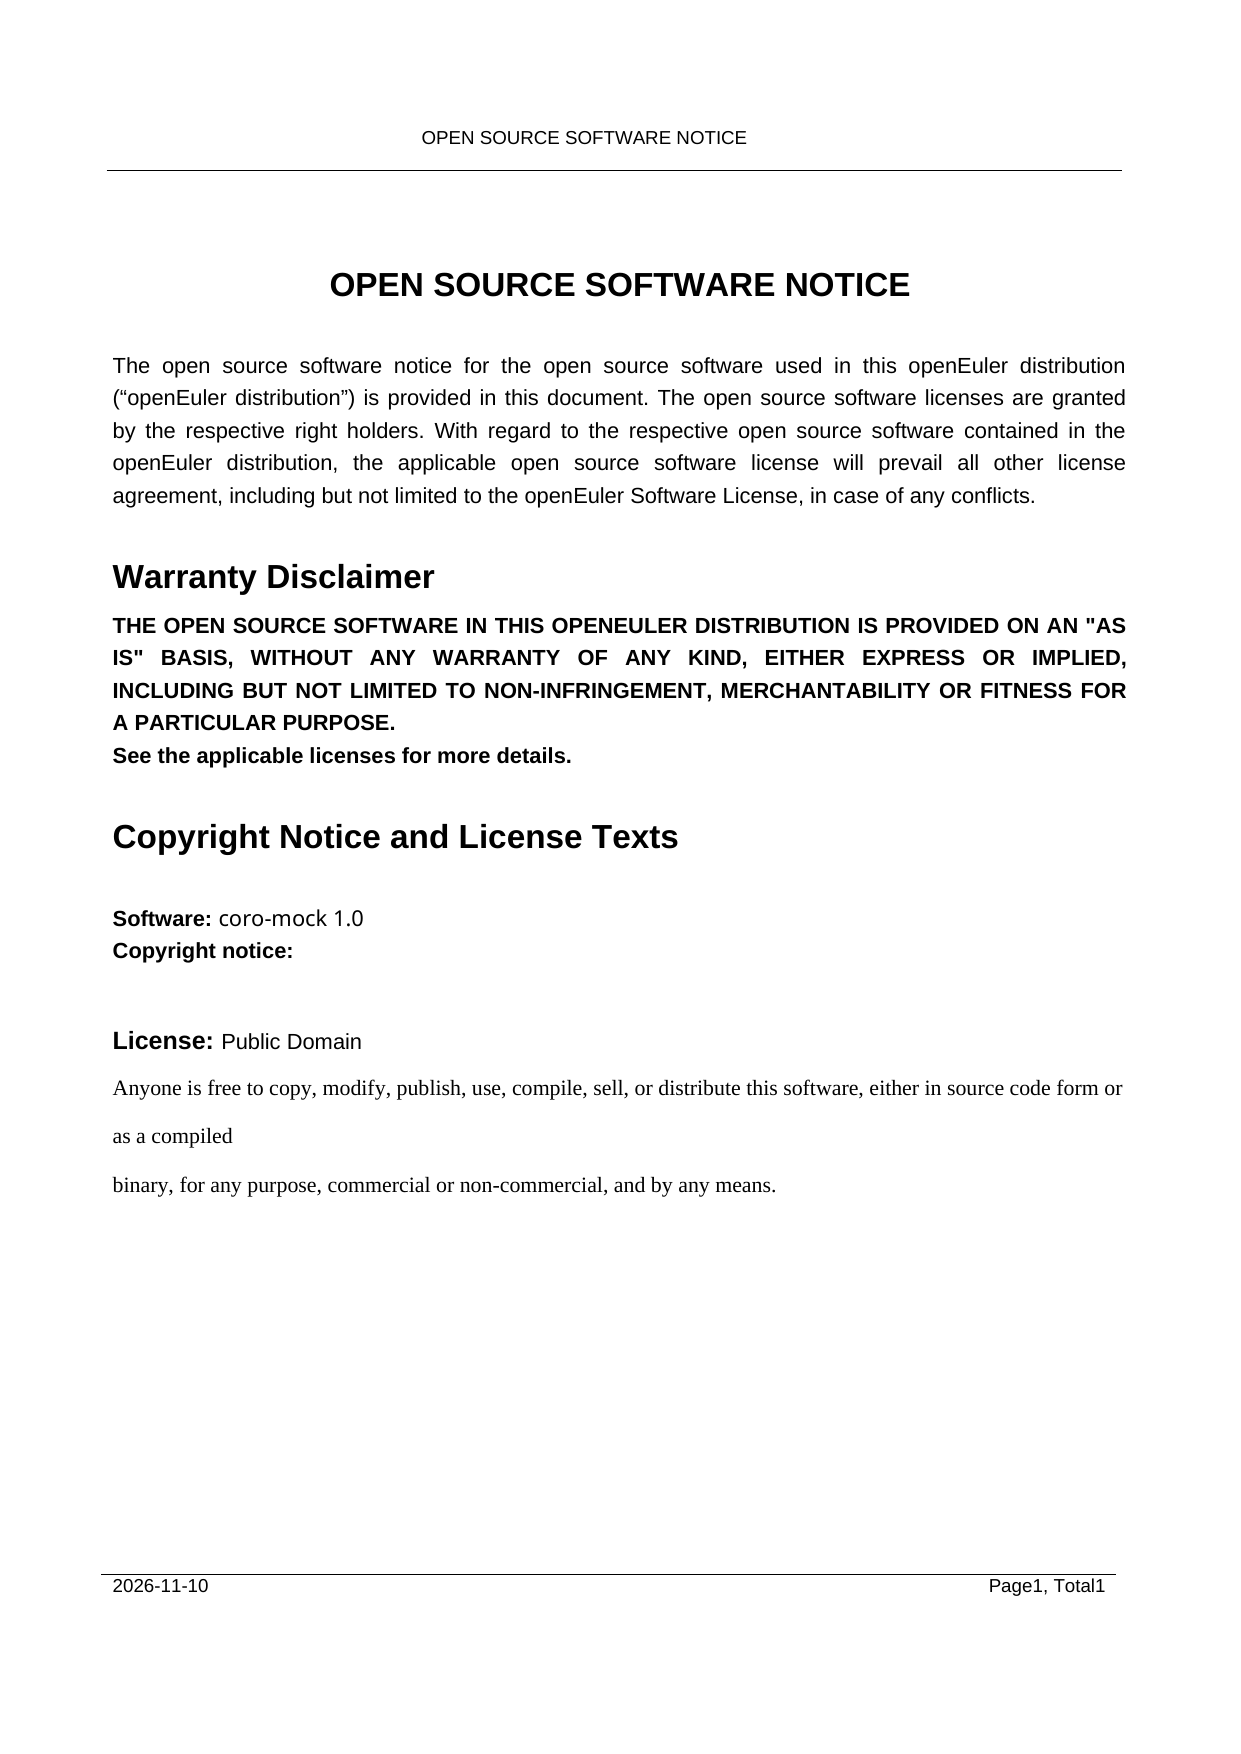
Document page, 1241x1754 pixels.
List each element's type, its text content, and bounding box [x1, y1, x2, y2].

text THE OPEN SOURCE SOFTWARE IN THIS OPENEULER DISTRIBUTION IS PROVIDED ON AN "AS IS" BASIS, WITHOUT ANY WARRANTY OF ANY KIND, EITHER EXPRESS OR IMPLIED, INCLUDING BUT NOT LIMITED TO NON-INFRINGEMENT, MERCHANTABILITY OR FITNESS FOR A PARTICULAR PURPOSE. See the applicable licenses for more details. [112, 609, 1128, 771]
text Software: coro-mock 1.0 [112, 901, 1128, 934]
text Copyright Notice and License Texts [112, 804, 1128, 869]
text Anyone is free to copy, modify, publish, use, compile, sell, or distribute this software, either in source code form or as a compiled binary, for any purpose, commercial or non-commercial, and by any means. [112, 1071, 1128, 1201]
text The open source software notice for the open source software used in this openEuler distribution (“openEuler distribution”) is provided in this document. The open source software licenses are granted by the respective right holders. With regard to the respective open source software contained in the openEuler distribution, the applicable open source software license will prevail all other license agreement, including but not limited to the openEuler Software License, in case of any conflicts. [112, 349, 1128, 511]
text Copyright notice: [112, 934, 1128, 966]
text Warranty Disclaimer [112, 544, 1128, 609]
text License: Public Domain [112, 1024, 1128, 1057]
text OPEN SOURCE SOFTWARE NOTICE [112, 251, 1128, 316]
